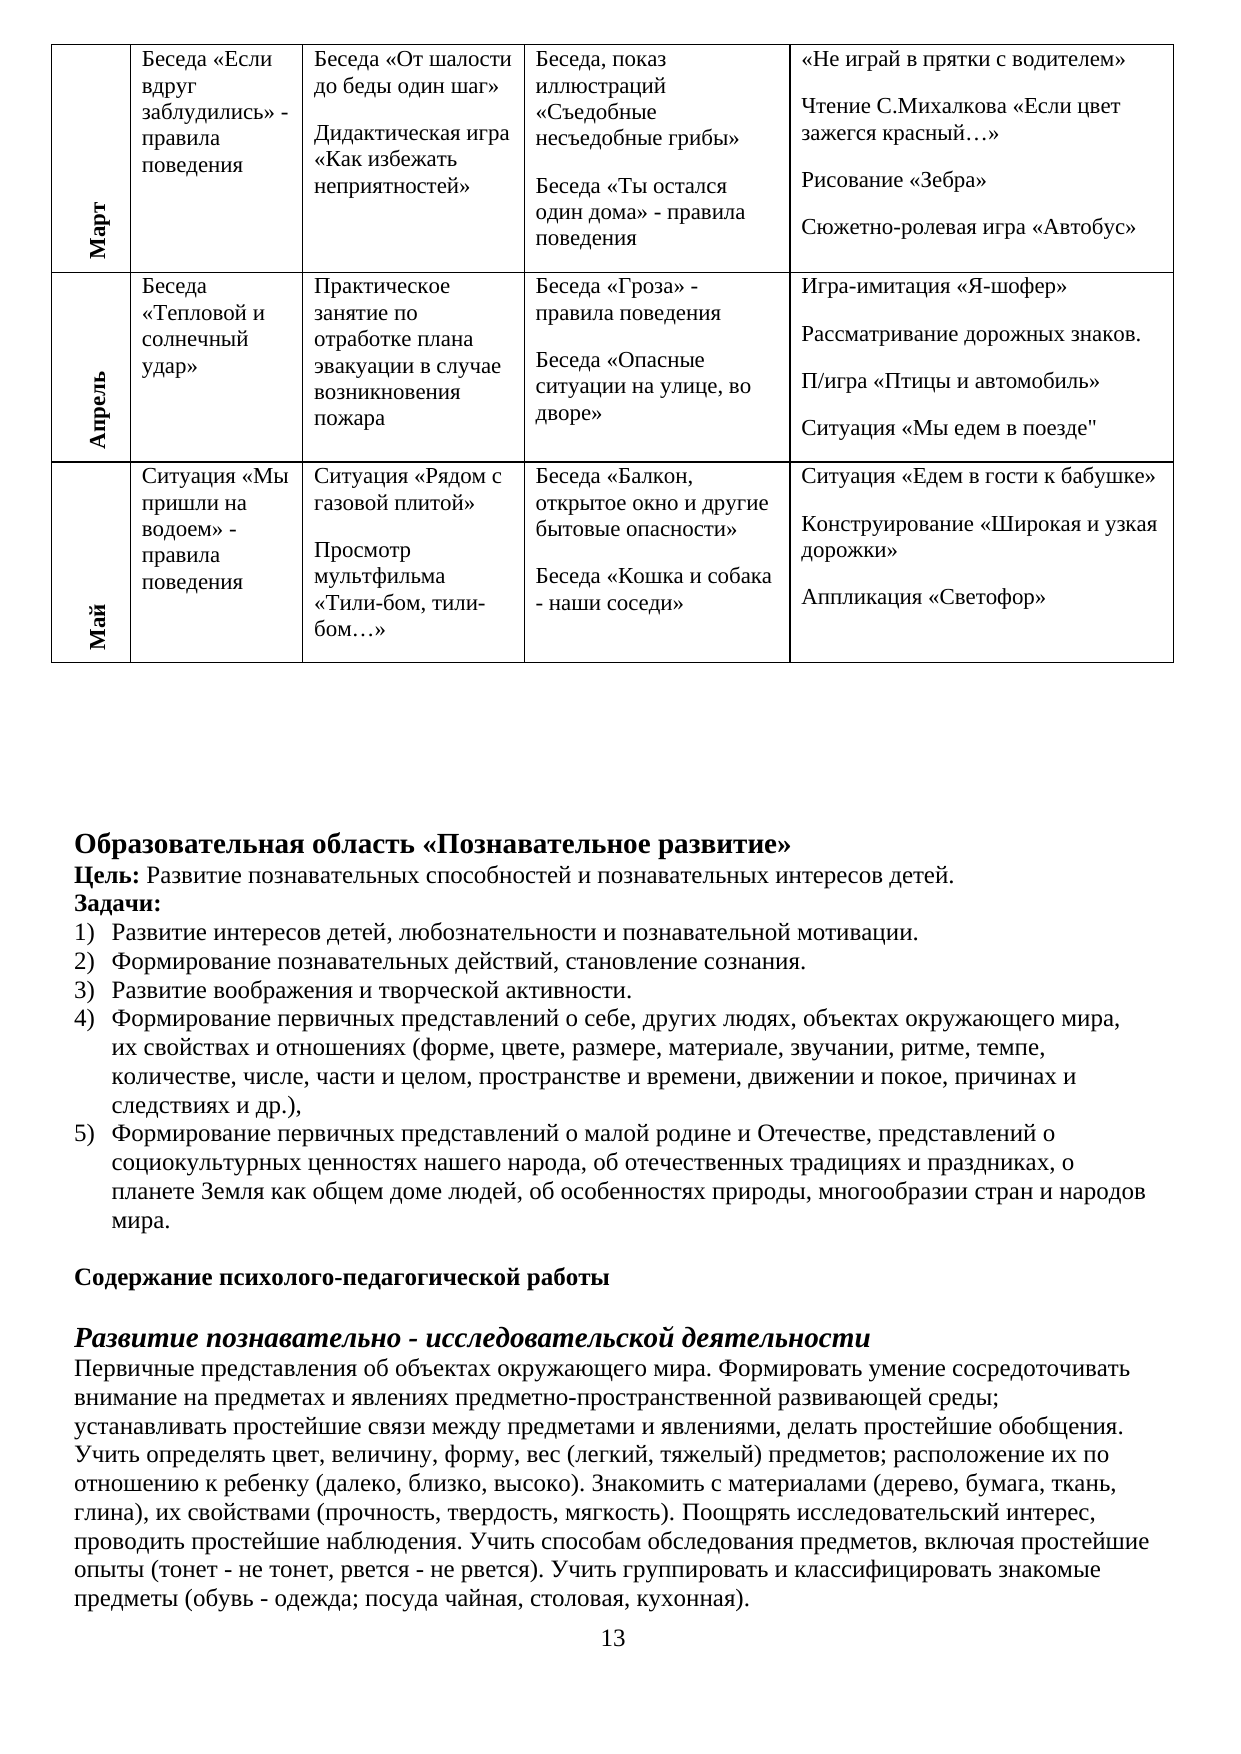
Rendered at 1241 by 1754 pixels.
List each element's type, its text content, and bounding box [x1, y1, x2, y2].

list Развитие воображения и творческой активности. [74, 975, 1152, 1003]
table_cell Май [52, 463, 130, 662]
table_cell «Не играй в прятки с водителем» Чтение С.Михалкова «Если цвет зажегся красный…» Рисование «Зебра» Сюжетно-ролевая игра «Автобус» [791, 45, 1173, 272]
table_cell Апрель [52, 273, 130, 461]
table_cell Беседа «Гроза» - правила поведения Беседа «Опасные ситуации на улице, во дворе» [525, 273, 789, 461]
table_cell Игра-имитация «Я-шофер» Рассматривание дорожных знаков. П/игра «Птицы и автомобиль» Ситуация «Мы едем в поезде" [791, 273, 1173, 461]
text Развитие познавательно - исследовательской деятельности [74, 1320, 1152, 1353]
table_cell Ситуация «Едем в гости к бабушке» Конструирование «Широкая и узкая дорожки» Аппликация «Светофор» [791, 463, 1173, 662]
table_cell Практическое занятие по отработке плана эвакуации в случае возникновения пожара [303, 273, 524, 461]
text Образовательная область «Познавательное развитие» [74, 826, 1152, 860]
table_cell Беседа, показ иллюстраций «Съедобные несъедобные грибы» Беседа «Ты остался один дома» - правила поведения [525, 45, 789, 272]
text Учить определять цвет, величину, форму, вес (легкий, тяжелый) предметов; расположение их по отношению к ребенку (далеко, близко, высоко). Знакомить с материалами (дерево, бумага, ткань, глина), их свойствами (прочность, твердость, мягкость). Поощрять исследовательский интерес, проводить простейшие наблюдения. Учить способам обследования предметов, включая простейшие опыты (тонет - не тонет, рвется - не рвется). Учить группировать и классифицировать знакомые предметы (обувь - одежда; посуда чайная, столовая, кухонная). [74, 1439, 1152, 1612]
table_cell Ситуация «Мы пришли на водоем» - правила поведения [131, 463, 302, 662]
table_cell Беседа «Если вдруг заблудились» -правила поведения [131, 45, 302, 272]
table_cell Ситуация «Рядом с газовой плитой» Просмотр мультфильма «Тили-бом, тили-бом…» [303, 463, 524, 662]
text Содержание психолого-педагогической работы [74, 1262, 1152, 1291]
list Развитие интересов детей, любознательности и познавательной мотивации. [74, 917, 1152, 946]
table_cell Беседа «Балкон, открытое окно и другие бытовые опасности» Беседа «Кошка и собака - наши соседи» [525, 463, 789, 662]
table_cell Март [52, 45, 130, 272]
text Цель: Развитие познавательных способностей и познавательных интересов детей. [74, 860, 1152, 888]
list Формирование первичных представлений о малой родине и Отечестве, представлений о социокультурных ценностях нашего народа, об отечественных традициях и праздниках, о планете Земля как общем доме людей, об особенностях природы, многообразии стран и народов мира. [74, 1118, 1152, 1233]
text Задачи: [74, 888, 1152, 917]
text Первичные представления об объектах окружающего мира. Формировать умение сосредоточивать внимание на предметах и явлениях предметно-пространственной развивающей среды; устанавливать простейшие связи между предметами и явлениями, делать простейшие обобщения. [74, 1353, 1152, 1439]
table_cell Беседа «Тепловой и солнечный удар» [131, 273, 302, 461]
list Формирование первичных представлений о себе, других людях, объектах окружающего мира, их свойствах и отношениях (форме, цвете, размере, материале, звучании, ритме, темпе, количестве, числе, части и целом, пространстве и времени, движении и покое, причинах и следствиях и др.), [74, 1003, 1152, 1118]
table_cell Беседа «От шалости до беды один шаг» Дидактическая игра «Как избежать неприятностей» [303, 45, 524, 272]
list Формирование познавательных действий, становление сознания. [74, 946, 1152, 975]
